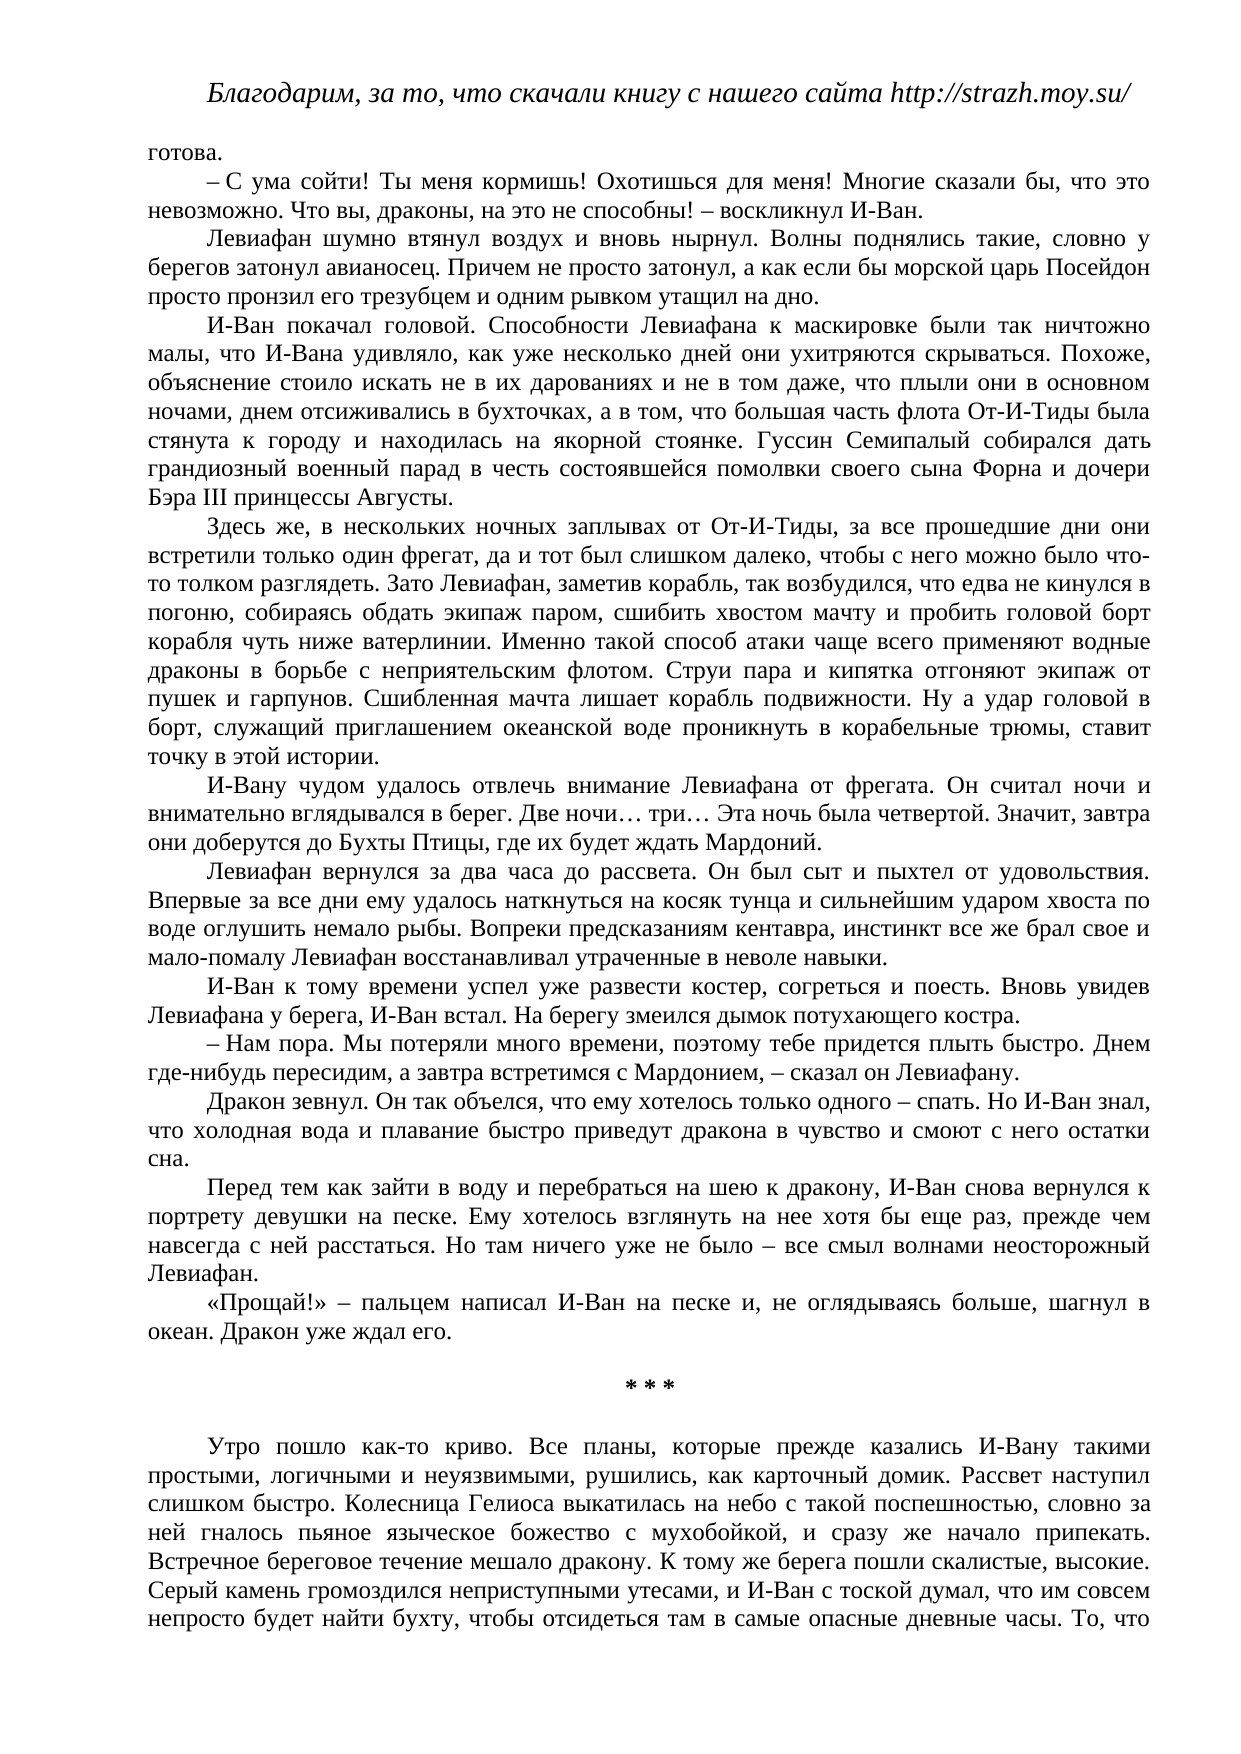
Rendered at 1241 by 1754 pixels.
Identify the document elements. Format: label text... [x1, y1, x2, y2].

subtitle * * * [148, 1373, 1152, 1402]
text И-Вану чудом удалось отвлечь внимание Левиафана от фрегата. Он считал ночи и внимательно вглядывался в берег. Две ночи… три… Эта ночь была четвертой. Значит, завтра они доберутся до Бухты Птицы, где их будет ждать Мардоний. [148, 770, 1152, 856]
text Левиафан шумно втянул воздух и вновь нырнул. Волны поднялись такие, словно у берегов затонул авианосец. Причем не просто затонул, а как если бы морской царь Посейдон просто пронзил его трезубцем и одним рывком утащил на дно. [148, 223, 1152, 310]
text Левиафан вернулся за два часа до рассвета. Он был сыт и пыхтел от удовольствия. Впервые за все дни ему удалось наткнуться на косяк тунца и сильнейшим ударом хвоста по воде оглушить немало рыбы. Вопреки предсказаниям кентавра, инстинкт все же брал свое и мало-помалу Левиафан восстанавливал утраченные в неволе навыки. [148, 856, 1152, 971]
text Перед тем как зайти в воду и перебраться на шею к дракону, И-Ван снова вернулся к портрету девушки на песке. Ему хотелось взглянуть на нее хотя бы еще раз, прежде чем навсегда с ней расстаться. Но там ничего уже не было – все смыл волнами неосторожный Левиафан. [148, 1172, 1152, 1287]
text И-Ван покачал головой. Способности Левиафана к маскировке были так ничтожно малы, что И-Вана удивляло, как уже несколько дней они ухитряются скрываться. Похоже, объяснение стоило искать не в их дарованиях и не в том даже, что плыли они в основном ночами, днем отсиживались в бухточках, а в том, что большая часть флота От-И-Тиды была стянута к городу и находилась на якорной стоянке. Гуссин Семипалый собирался дать грандиозный военный парад в честь состоявшейся помолвки своего сына Форна и дочери Бэра III принцессы Августы. [148, 310, 1152, 511]
text И-Ван к тому времени успел уже развести костер, согреться и поесть. Вновь увидев Левиафана у берега, И-Ван встал. На берегу змеился дымок потухающего костра. [148, 971, 1152, 1028]
text Здесь же, в нескольких ночных заплывах от От-И-Тиды, за все прошедшие дни они встретили только один фрегат, да и тот был слишком далеко, чтобы с него можно было что-то толком разглядеть. Зато Левиафан, заметив корабль, так возбудился, что едва не кинулся в погоню, собираясь обдать экипаж паром, сшибить хвостом мачту и пробить головой борт корабля чуть ниже ватерлинии. Именно такой способ атаки чаще всего применяют водные драконы в борьбе с неприятельским флотом. Струи пара и кипятка отгоняют экипаж от пушек и гарпунов. Сшибленная мачта лишает корабль подвижности. Ну а удар головой в борт, служащий приглашением океанской воде проникнуть в корабельные трюмы, ставит точку в этой истории. [148, 511, 1152, 770]
text «Прощай!» – пальцем написал И-Ван на песке и, не оглядываясь больше, шагнул в океан. Дракон уже ждал его. [148, 1287, 1152, 1345]
text Дракон зевнул. Он так объелся, что ему хотелось только одного – спать. Но И-Ван знал, что холодная вода и плавание быстро приведут дракона в чувство и смоют с него остатки сна. [148, 1086, 1152, 1172]
text – С ума сойти! Ты меня кормишь! Охотишься для меня! Многие сказали бы, что это невозможно. Что вы, драконы, на это не способны! – воскликнул И-Ван. [148, 166, 1152, 223]
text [148, 1431, 1152, 1632]
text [148, 137, 1152, 166]
text – Нам пора. Мы потеряли много времени, поэтому тебе придется плыть быстро. Днем где-нибудь пересидим, а завтра встретимся с Мардонием, – сказал он Левиафану. [148, 1028, 1152, 1086]
